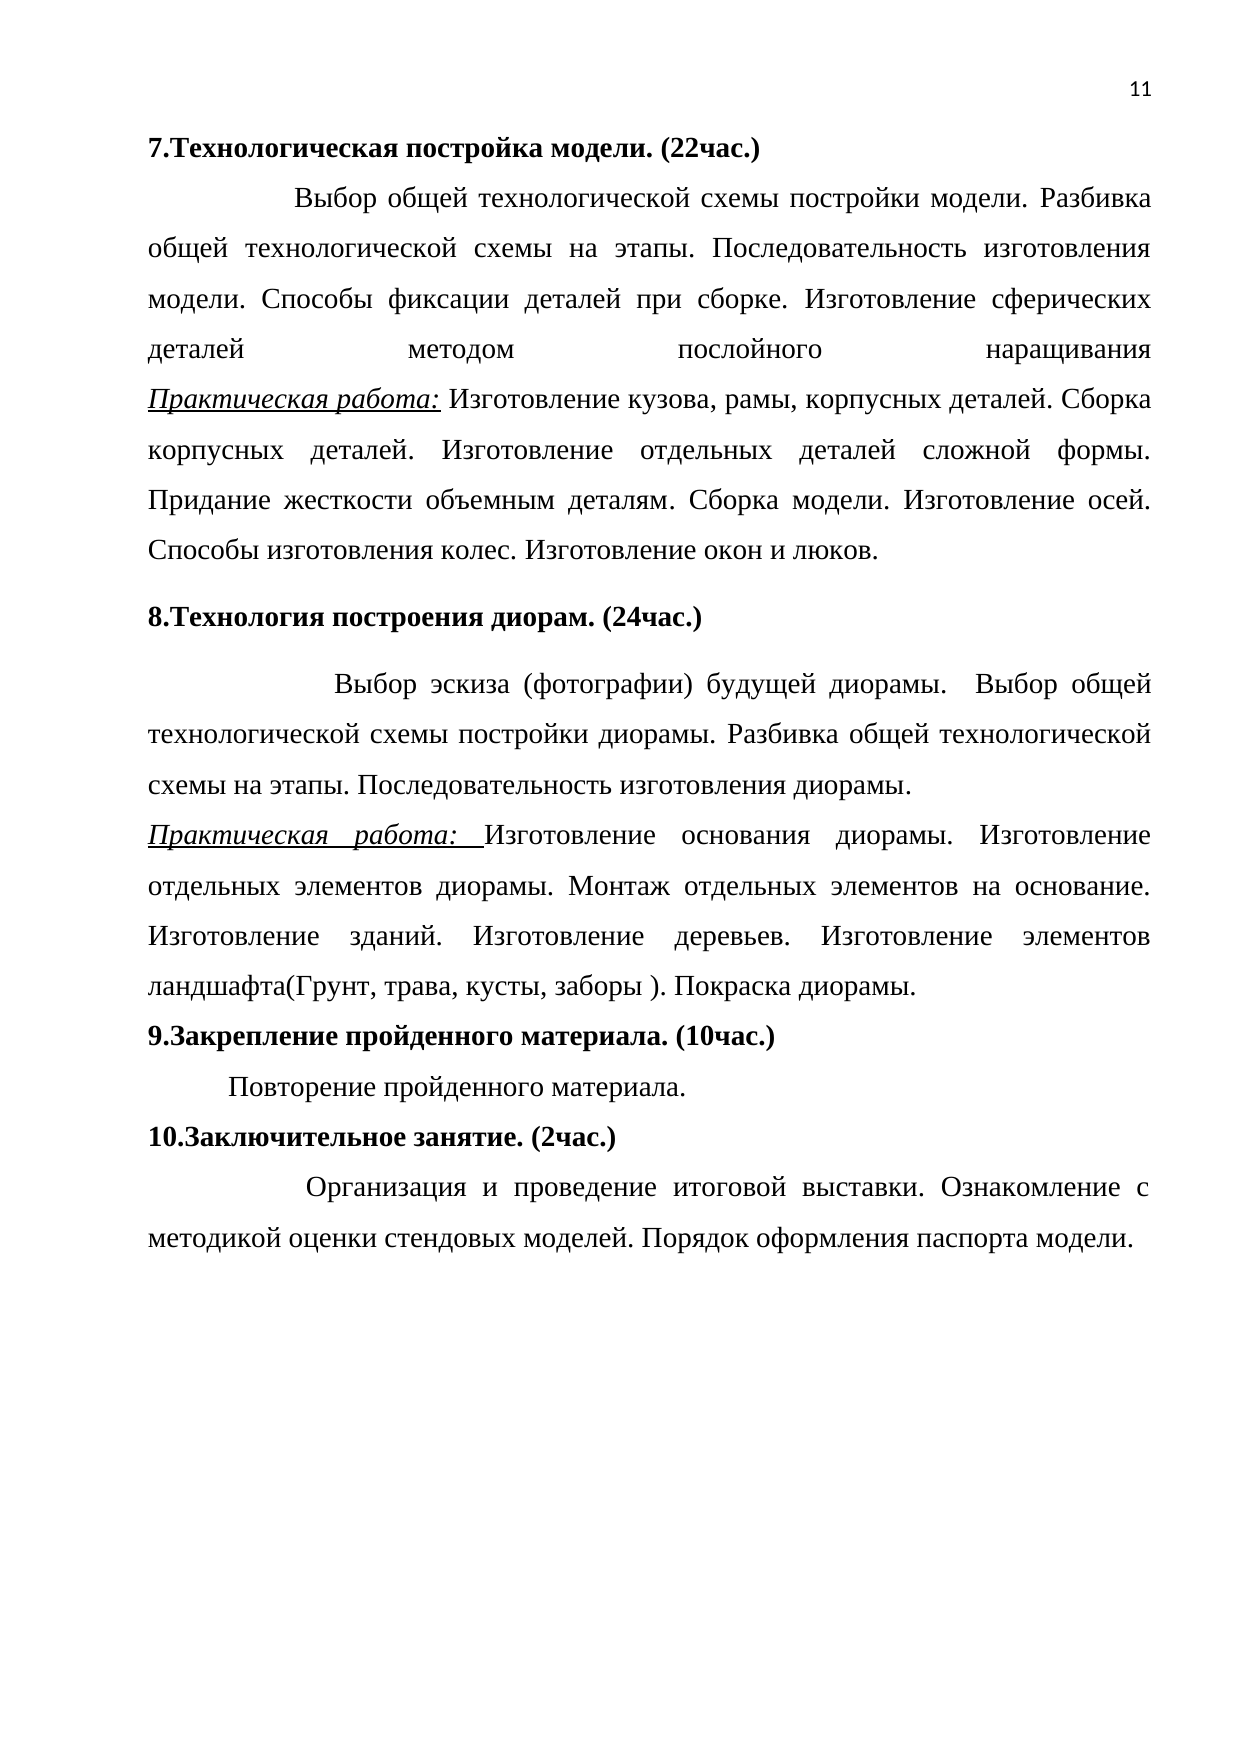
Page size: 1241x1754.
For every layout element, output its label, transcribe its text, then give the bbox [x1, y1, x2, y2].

text 8.Технология построения диорам. (24час.) [148, 599, 1152, 633]
text 10.Заключительное занятие. (2час.) [148, 1119, 1152, 1153]
text 7.Технологическая постройка модели. (22час.) [148, 130, 1152, 163]
text Организация и проведение итоговой выставки. Ознакомление с методикой оценки стендовых моделей. Порядок оформления паспорта модели. [148, 1169, 1152, 1253]
text Повторение пройденного материала. [148, 1069, 1152, 1102]
text 9.Закрепление пройденного материала. (10час.) [148, 1018, 1152, 1052]
text Выбор эскиза (фотографии) будущей диорамы. Выбор общей технологической схемы постройки диорамы. Разбивка общей технологической схемы на этапы. Последовательность изготовления диорамы. [148, 666, 1152, 801]
text Выбор общей технологической схемы постройки модели. Разбивка общей технологической схемы на этапы. Последовательность изготовления модели. Способы фиксации деталей при сборке. Изготовление сферических деталей методом послойного наращивания Практическая работа: Изготовление кузова, рамы, корпусных деталей. Сборка корпусных деталей. Изготовление отдельных деталей сложной формы. Придание жесткости объемным деталям. Сборка модели. Изготовление осей. Способы изготовления колес. Изготовление окон и люков. [148, 180, 1152, 566]
text Практическая работа: Изготовление основания диорамы. Изготовление отдельных элементов диорамы. Монтаж отдельных элементов на основание. Изготовление зданий. Изготовление деревьев. Изготовление элементов ландшафта(Грунт, трава, кусты, заборы ). Покраска диорамы. [148, 817, 1152, 1002]
